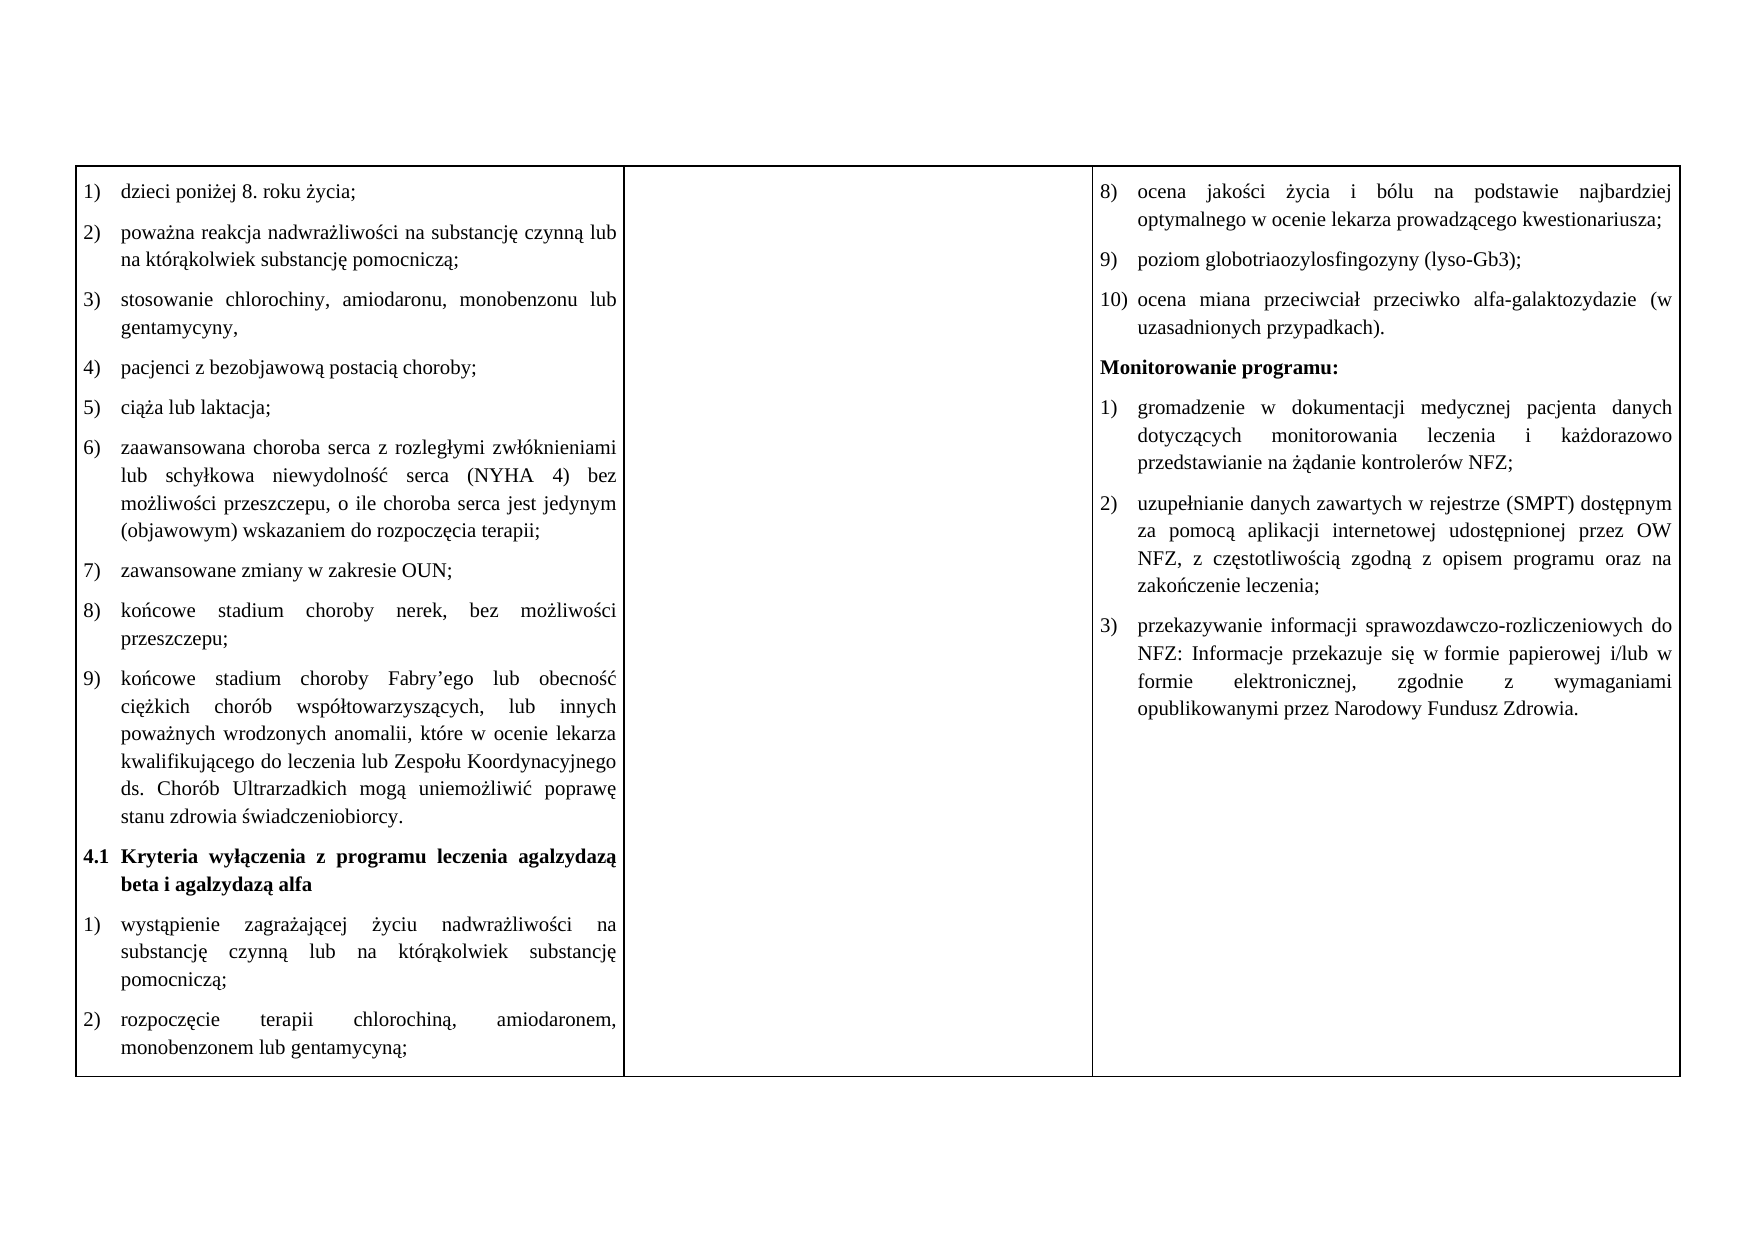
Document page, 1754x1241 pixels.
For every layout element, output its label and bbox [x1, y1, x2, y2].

table_cell [77, 167, 623, 1076]
table_cell [1093, 167, 1679, 1076]
table_cell [625, 167, 1092, 1076]
